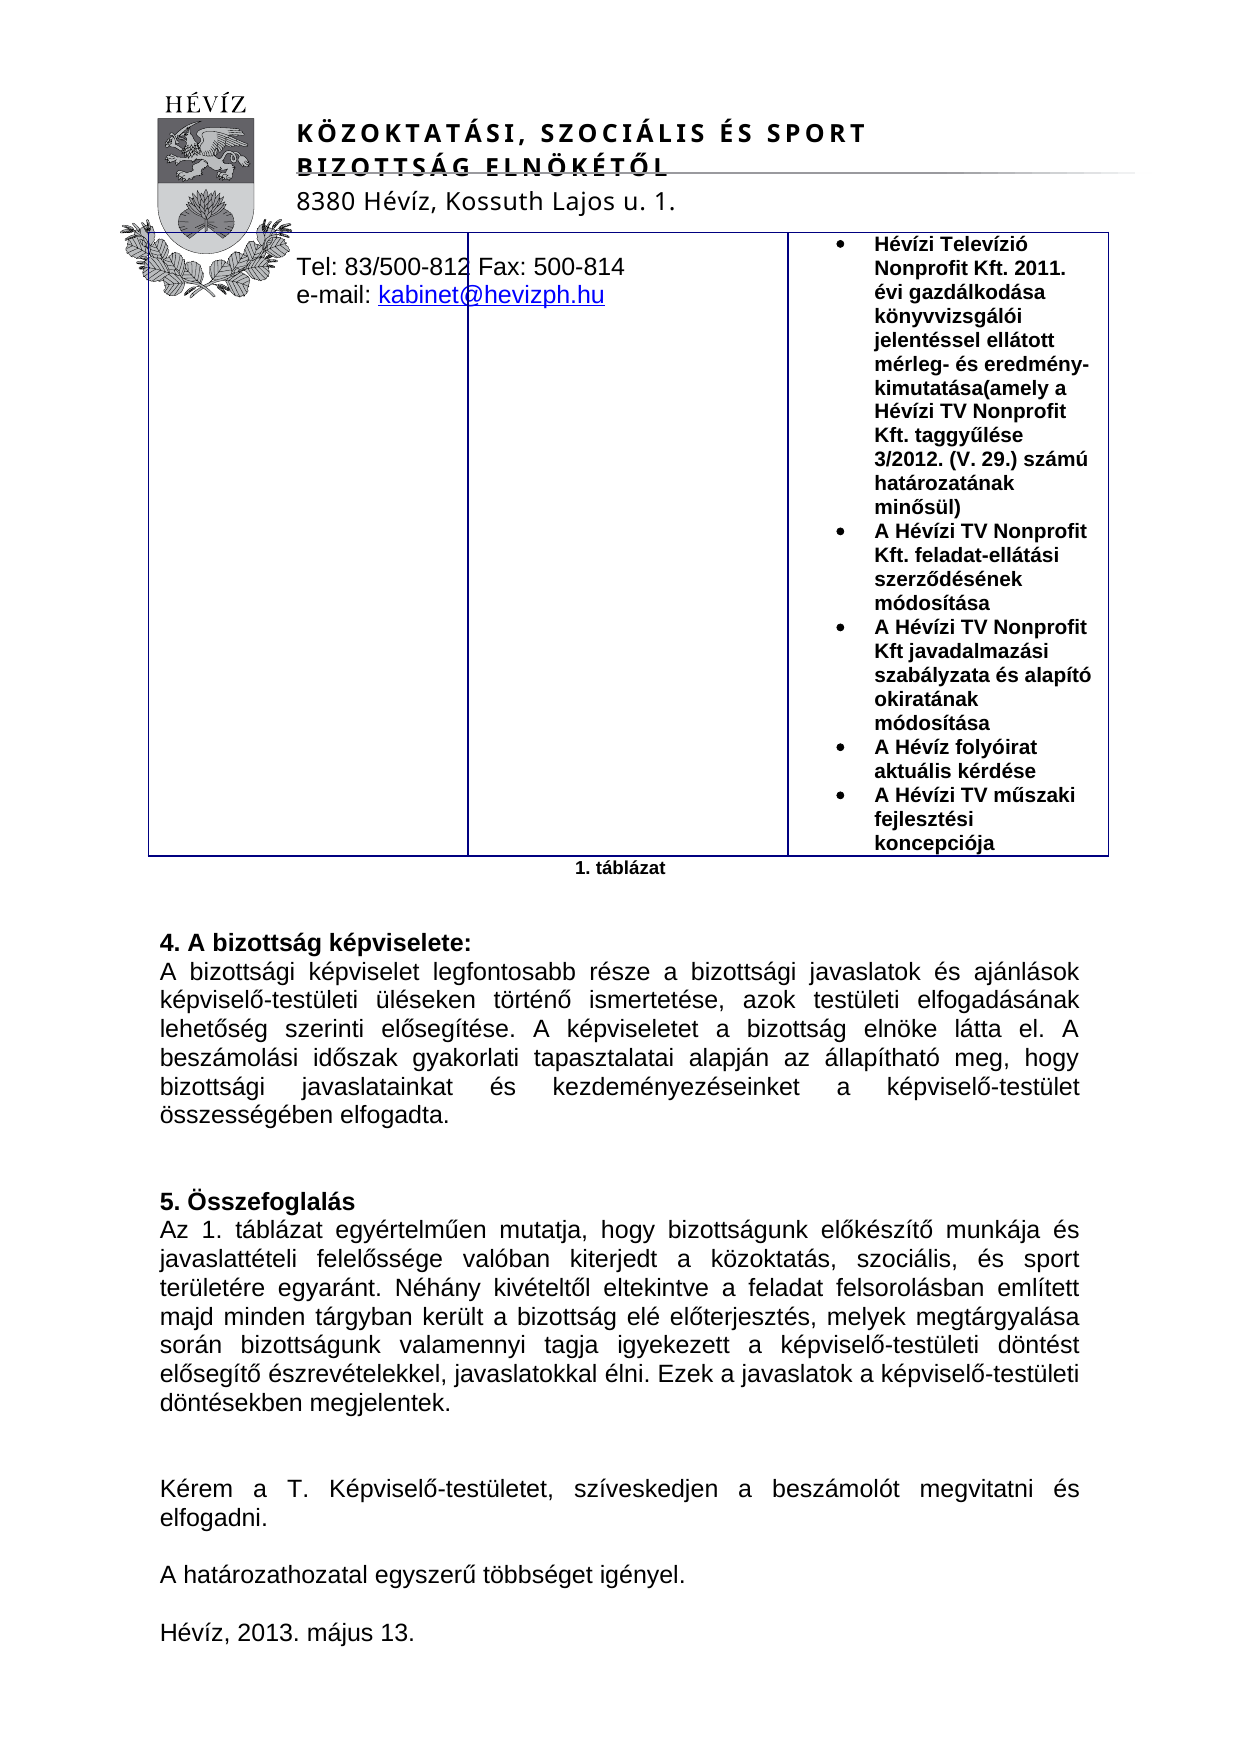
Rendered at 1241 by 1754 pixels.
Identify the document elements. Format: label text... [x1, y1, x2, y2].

text 5. Összefoglalás [159, 1186, 1081, 1215]
text 1. táblázat [159, 857, 1081, 878]
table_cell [469, 233, 787, 855]
text Hévíz, 2013. május 13. [159, 1618, 1081, 1646]
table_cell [789, 233, 1108, 855]
text Kérem a T. Képviselő-testületet, szíveskedjen a beszámolót megvitatni és elfogadni. [159, 1474, 1081, 1531]
text A határozathozatal egyszerű többséget igényel. [159, 1560, 1081, 1589]
text Az 1. táblázat egyértelműen mutatja, hogy bizottságunk előkészítő munkája és javaslattételi felelőssége valóban kiterjedt a közoktatás, szociális, és sport területére egyaránt. Néhány kivételtől eltekintve a feladat felsorolásban említett majd minden tárgyban került a bizottság elé előterjesztés, melyek megtárgyalása során bizottságunk valamennyi tagja igyekezett a képviselő-testületi döntést elősegítő észrevételekkel, javaslatokkal élni. Ezek a javaslatok a képviselő-testületi döntésekben megjelentek. [159, 1215, 1081, 1416]
text 4. A bizottság képviselete: [159, 928, 1081, 956]
text A bizottsági képviselet legfontosabb része a bizottsági javaslatok és ajánlások képviselő-testületi üléseken történő ismertetése, azok testületi elfogadásának lehetőség szerinti elősegítése. A képviseletet a bizottság elnöke látta el. A beszámolási időszak gyakorlati tapasztalatai alapján az állapítható meg, hogy bizottsági javaslatainkat és kezdeményezéseinket a képviselő-testület összességében elfogadta. [159, 956, 1081, 1129]
